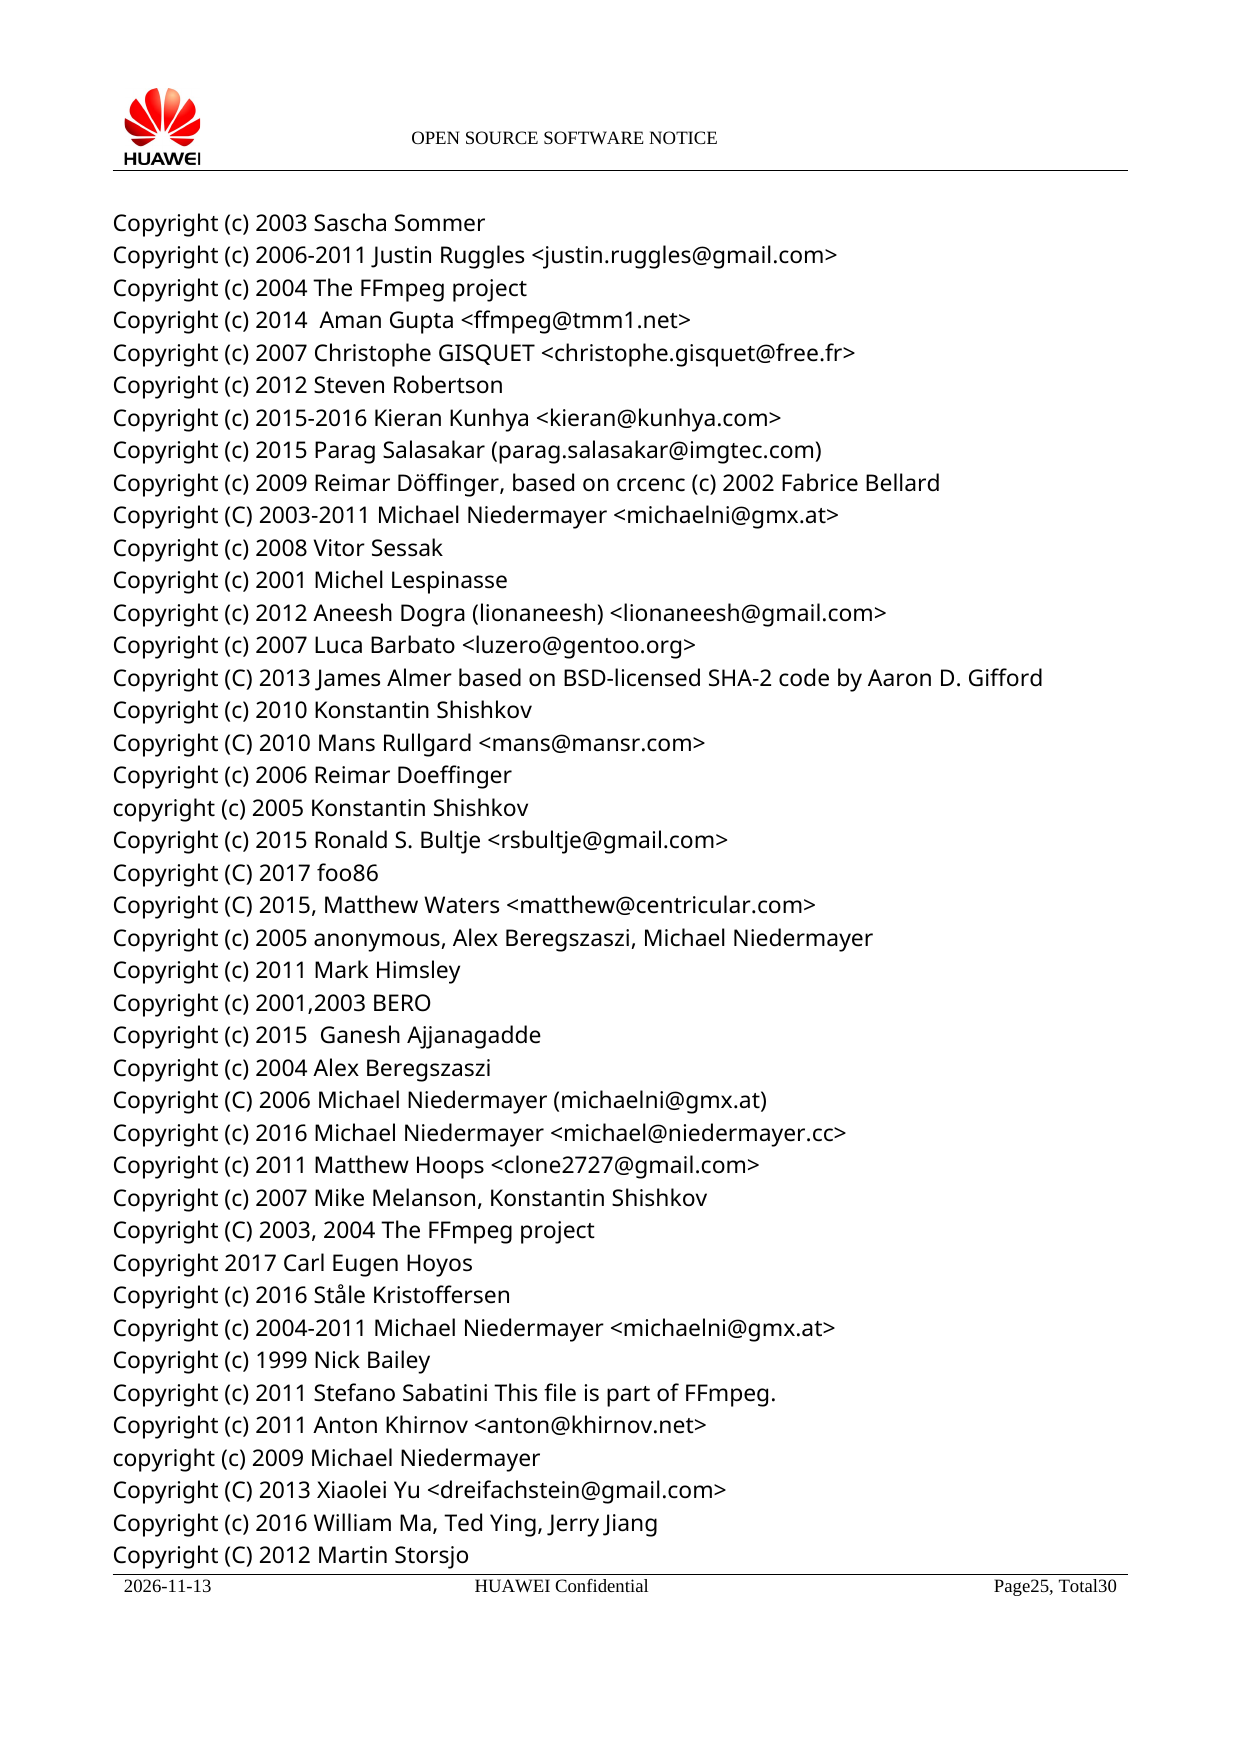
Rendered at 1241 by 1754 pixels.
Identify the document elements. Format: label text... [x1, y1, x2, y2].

picture [124, 88, 201, 165]
